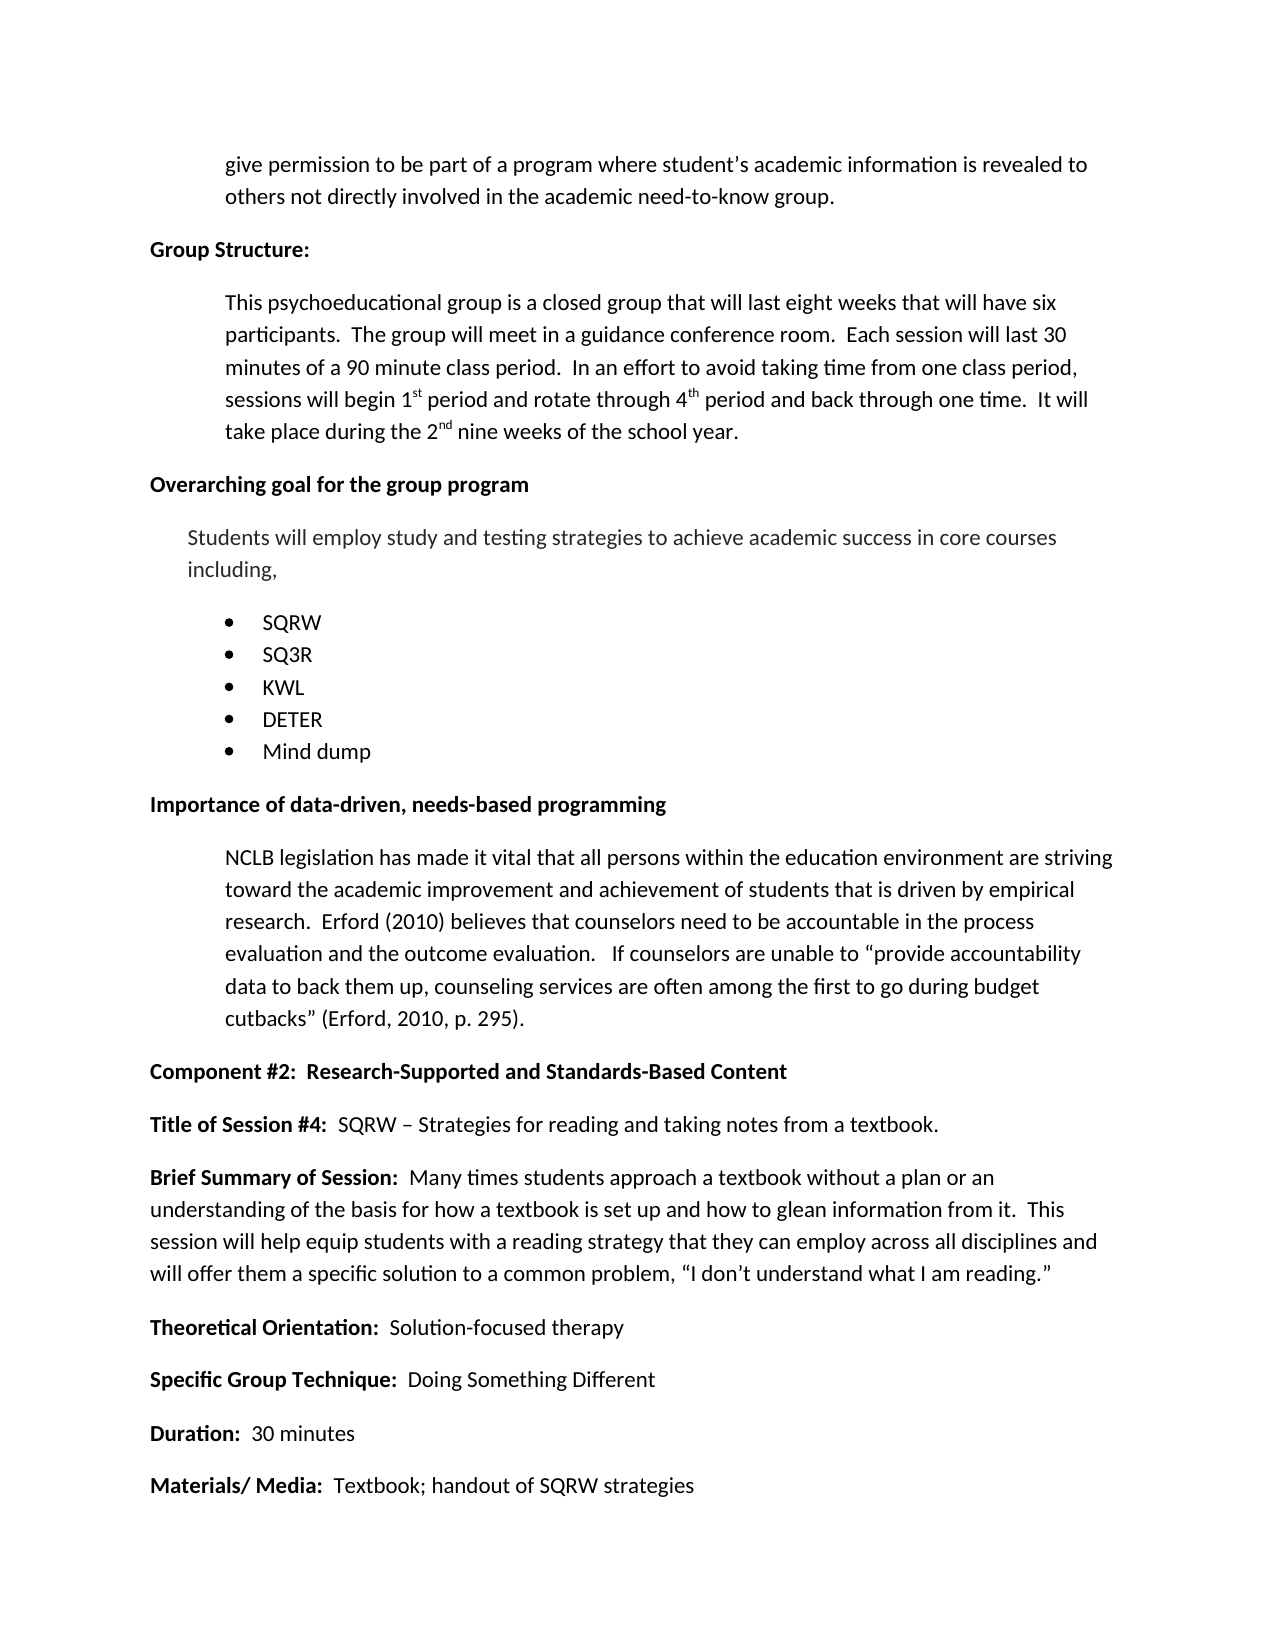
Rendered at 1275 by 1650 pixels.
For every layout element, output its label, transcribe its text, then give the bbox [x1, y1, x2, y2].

text Students will employ study and testing strategies to achieve academic success in core courses including, [187, 523, 1125, 583]
text Theoretical Orientation: Solution-focused therapy [150, 1313, 1125, 1341]
text Group Structure: [150, 235, 1125, 263]
text Specific Group Technique: Doing Something Different [150, 1366, 1125, 1394]
list Mind dump [225, 737, 1125, 765]
text Title of Session #4: SQRW – Strategies for reading and taking notes from a textbook. [150, 1110, 1125, 1138]
list SQRW [225, 608, 1125, 636]
text This psychoeducational group is a closed group that will last eight weeks that will have six participants. The group will meet in a guidance conference room. Each session will last 30 minutes of a 90 minute class period. In an effort to avoid taking time from one class period, sessions will begin 1st period and rotate through 4th period and back through one time. It will take place during the 2nd nine weeks of the school year. [225, 288, 1125, 445]
text Component #2: Research-Supported and Standards-Based Content [150, 1057, 1125, 1085]
list SQ3R [225, 640, 1125, 668]
text Brief Summary of Session: Many times students approach a textbook without a plan or an understanding of the basis for how a textbook is set up and how to glean information from it. This session will help equip students with a reading strategy that they can employ across all disciplines and will offer them a specific solution to a common problem, “I don’t understand what I am reading.” [150, 1163, 1125, 1288]
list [225, 150, 1125, 210]
text Importance of data-driven, needs-based programming [150, 790, 1125, 818]
text Overarching goal for the group program [150, 470, 1125, 498]
text Duration: 30 minutes [150, 1419, 1125, 1447]
text Materials/ Media: Textbook; handout of SQRW strategies [150, 1472, 1125, 1500]
list DETER [225, 705, 1125, 733]
text NCLB legislation has made it vital that all persons within the education environment are striving toward the academic improvement and achievement of students that is driven by empirical research. Erford (2010) believes that counselors need to be accountable in the process evaluation and the outcome evaluation. If counselors are unable to “provide accountability data to back them up, counseling services are often among the first to go during budget cutbacks” (Erford, 2010, p. 295). [225, 843, 1125, 1032]
list KWL [225, 673, 1125, 701]
